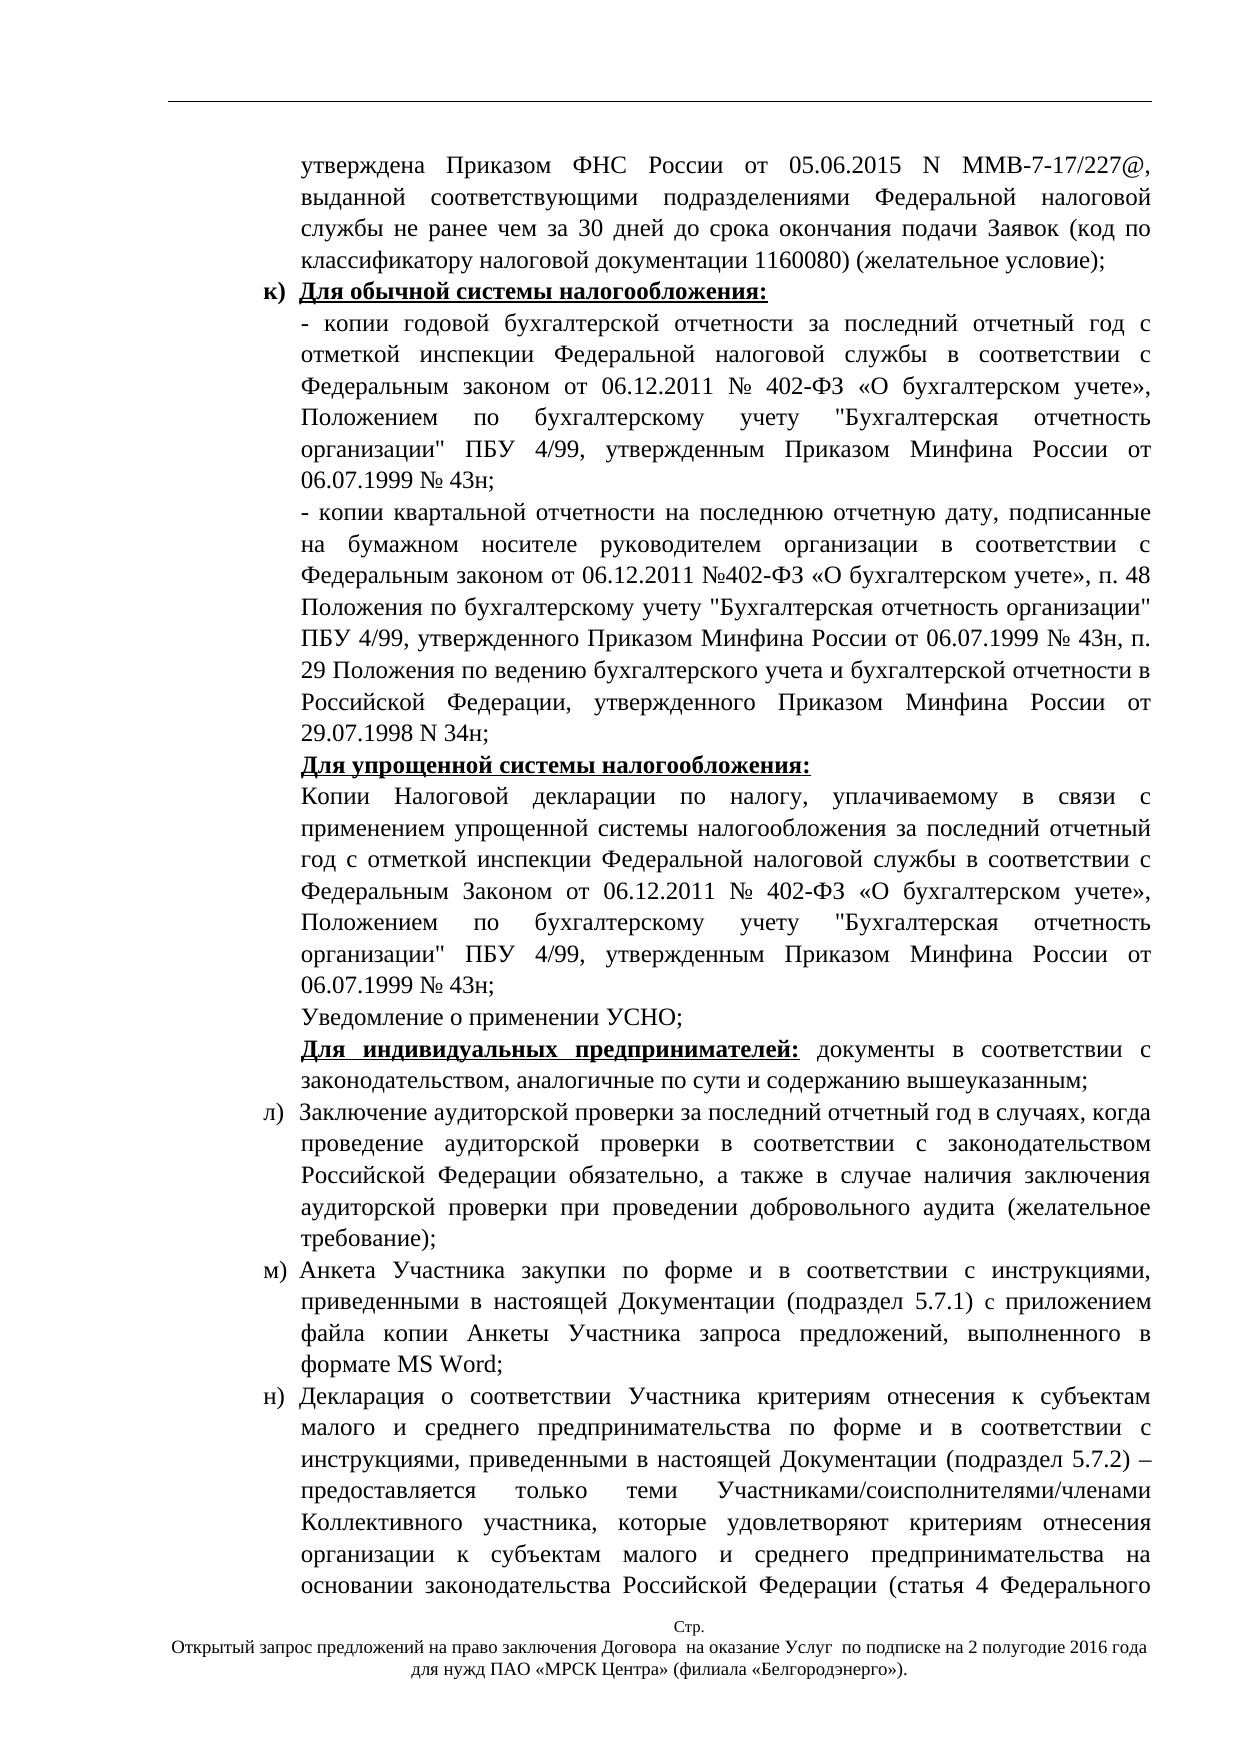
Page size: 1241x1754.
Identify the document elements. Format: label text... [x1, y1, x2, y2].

text Для упрощенной системы налогообложения: [301, 750, 1152, 778]
list Для обычной системы налогообложения: [263, 276, 1152, 305]
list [263, 150, 1152, 273]
text Уведомление о применении УСНО; [301, 1002, 1152, 1031]
text Для индивидуальных предпринимателей: документы в соответствии с законодательством, аналогичные по сути и содержанию вышеуказанным; [301, 1034, 1152, 1094]
text - копии квартальной отчетности на последнюю отчетную дату, подписанные на бумажном носителе руководителем организации в соответствии с Федеральным законом от 06.12.2011 №402-ФЗ «О бухгалтерском учете», п. 48 Положения по бухгалтерскому учету "Бухгалтерская отчетность организации" ПБУ 4/99, утвержденного Приказом Минфина России от 06.07.1999 № 43н, п. 29 Положения по ведению бухгалтерского учета и бухгалтерской отчетности в Российской Федерации, утвержденного Приказом Минфина России от 29.07.1998 N 34н; [301, 497, 1152, 747]
list Заключение аудиторской проверки за последний отчетный год в случаях, когда проведение аудиторской проверки в соответствии с законодательством Российской Федерации обязательно, а также в случае наличия заключения аудиторской проверки при проведении добровольного аудита (желательное требование); [263, 1097, 1152, 1252]
text Копии Налоговой декларации по налогу, уплачиваемому в связи с применением упрощенной системы налогообложения за последний отчетный год с отметкой инспекции Федеральной налоговой службы в соответствии с Федеральным Законом от 06.12.2011 № 402-ФЗ «О бухгалтерском учете», Положением по бухгалтерскому учету "Бухгалтерская отчетность организации" ПБУ 4/99, утвержденным Приказом Минфина России от 06.07.1999 № 43н; [301, 781, 1152, 999]
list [263, 1381, 1152, 1599]
text - копии годовой бухгалтерской отчетности за последний отчетный год с отметкой инспекции Федеральной налоговой службы в соответствии с Федеральным законом от 06.12.2011 № 402-ФЗ «О бухгалтерском учете», Положением по бухгалтерскому учету "Бухгалтерская отчетность организации" ПБУ 4/99, утвержденным Приказом Минфина России от 06.07.1999 № 43н; [301, 308, 1152, 494]
